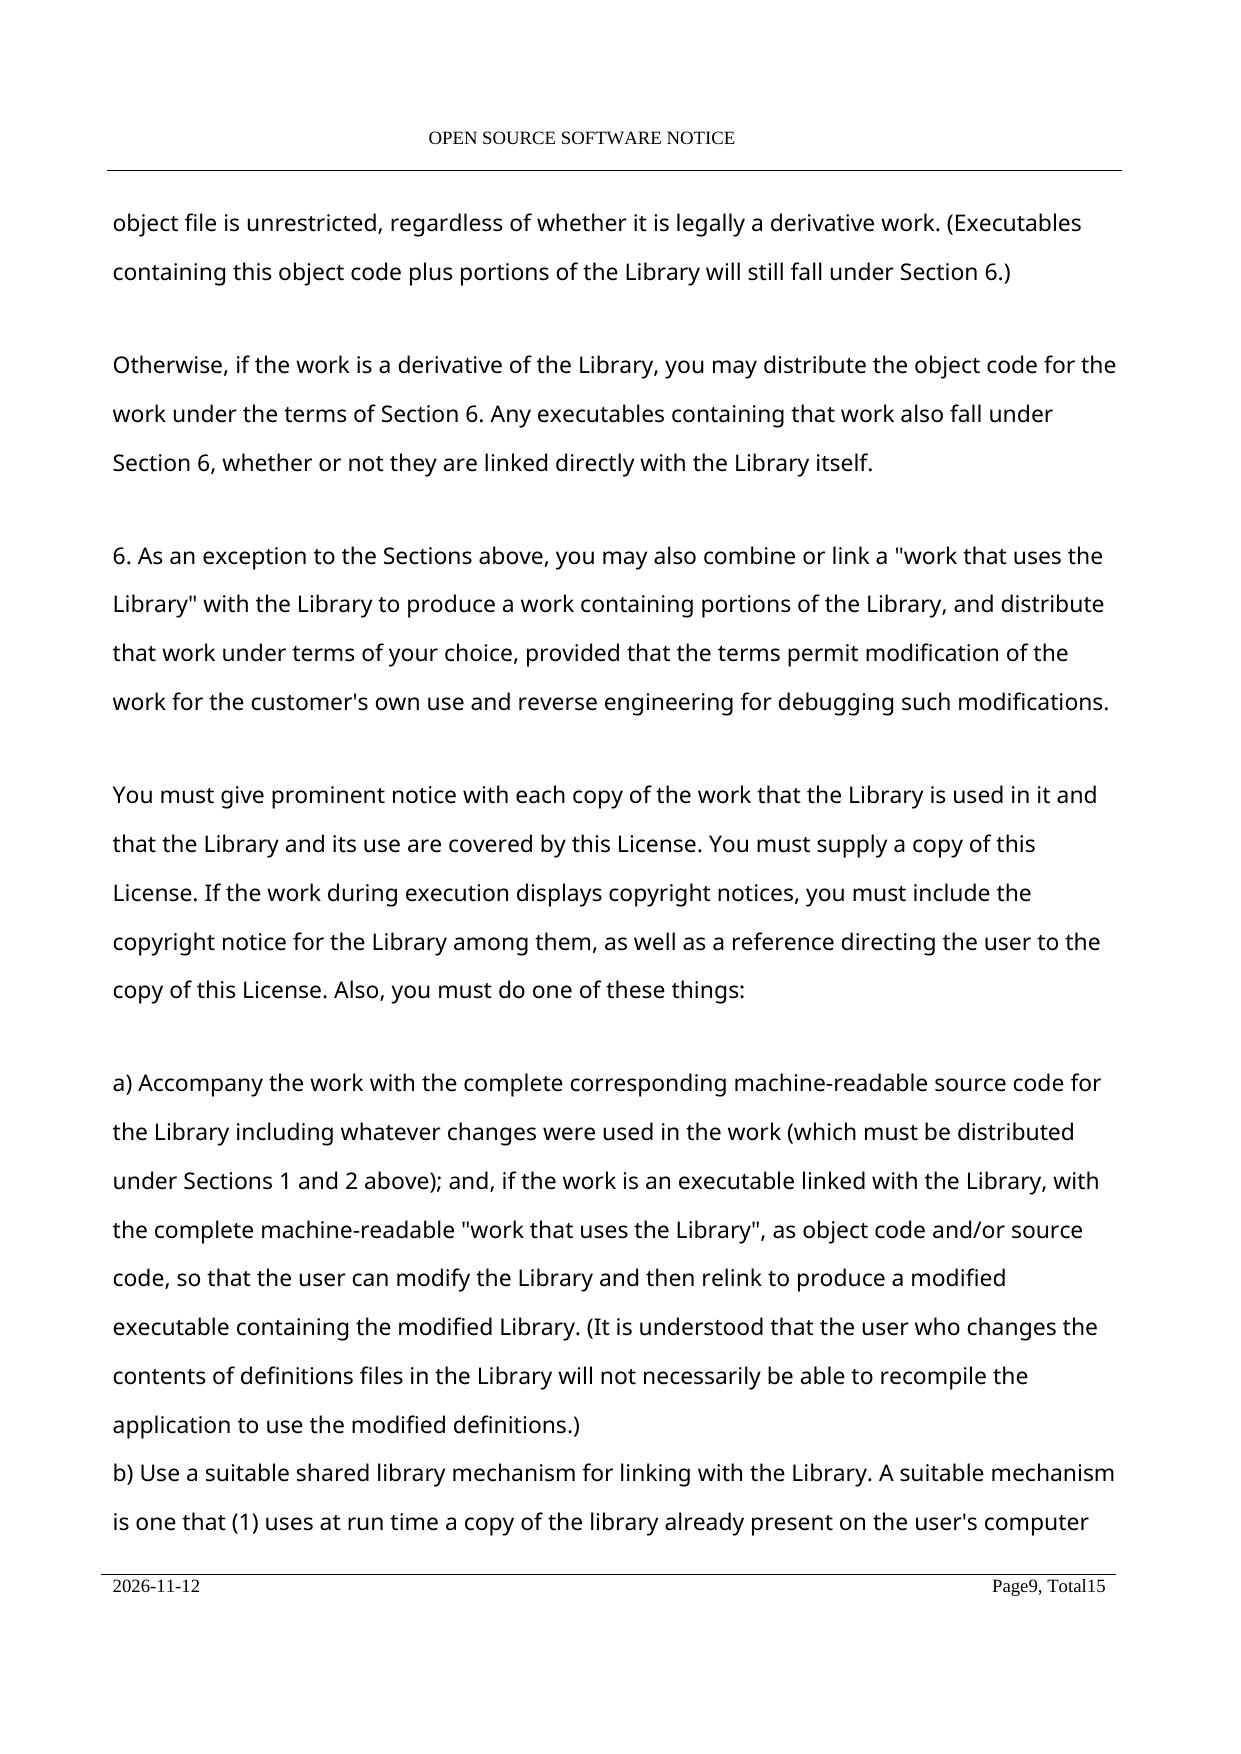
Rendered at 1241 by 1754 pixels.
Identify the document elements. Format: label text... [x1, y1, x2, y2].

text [112, 1456, 1128, 1537]
text You must give prominent notice with each copy of the work that the Library is used in it and that the Library and its use are covered by this License. You must supply a copy of this License. If the work during execution displays copyright notices, you must include the copyright notice for the Library among them, as well as a reference directing the user to the copy of this License. Also, you must do one of these things: [112, 778, 1128, 1006]
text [112, 206, 1128, 288]
text a) Accompany the work with the complete corresponding machine-readable source code for the Library including whatever changes were used in the work (which must be distributed under Sections 1 and 2 above); and, if the work is an executable linked with the Library, with the complete machine-readable "work that uses the Library", as object code and/or source code, so that the user can modify the Library and then relink to produce a modified executable containing the modified Library. (It is understood that the user who changes the contents of definitions files in the Library will not necessarily be able to recompile the application to use the modified definitions.) [112, 1067, 1128, 1441]
text Otherwise, if the work is a derivative of the Library, you may distribute the object code for the work under the terms of Section 6. Any executables containing that work also fall under Section 6, whether or not they are linked directly with the Library itself. [112, 348, 1128, 478]
text 6. As an exception to the Sections above, you may also combine or link a "work that uses the Library" with the Library to produce a work containing portions of the Library, and distribute that work under terms of your choice, provided that the terms permit modification of the work for the customer's own use and reverse engineering for debugging such modifications. [112, 539, 1128, 718]
